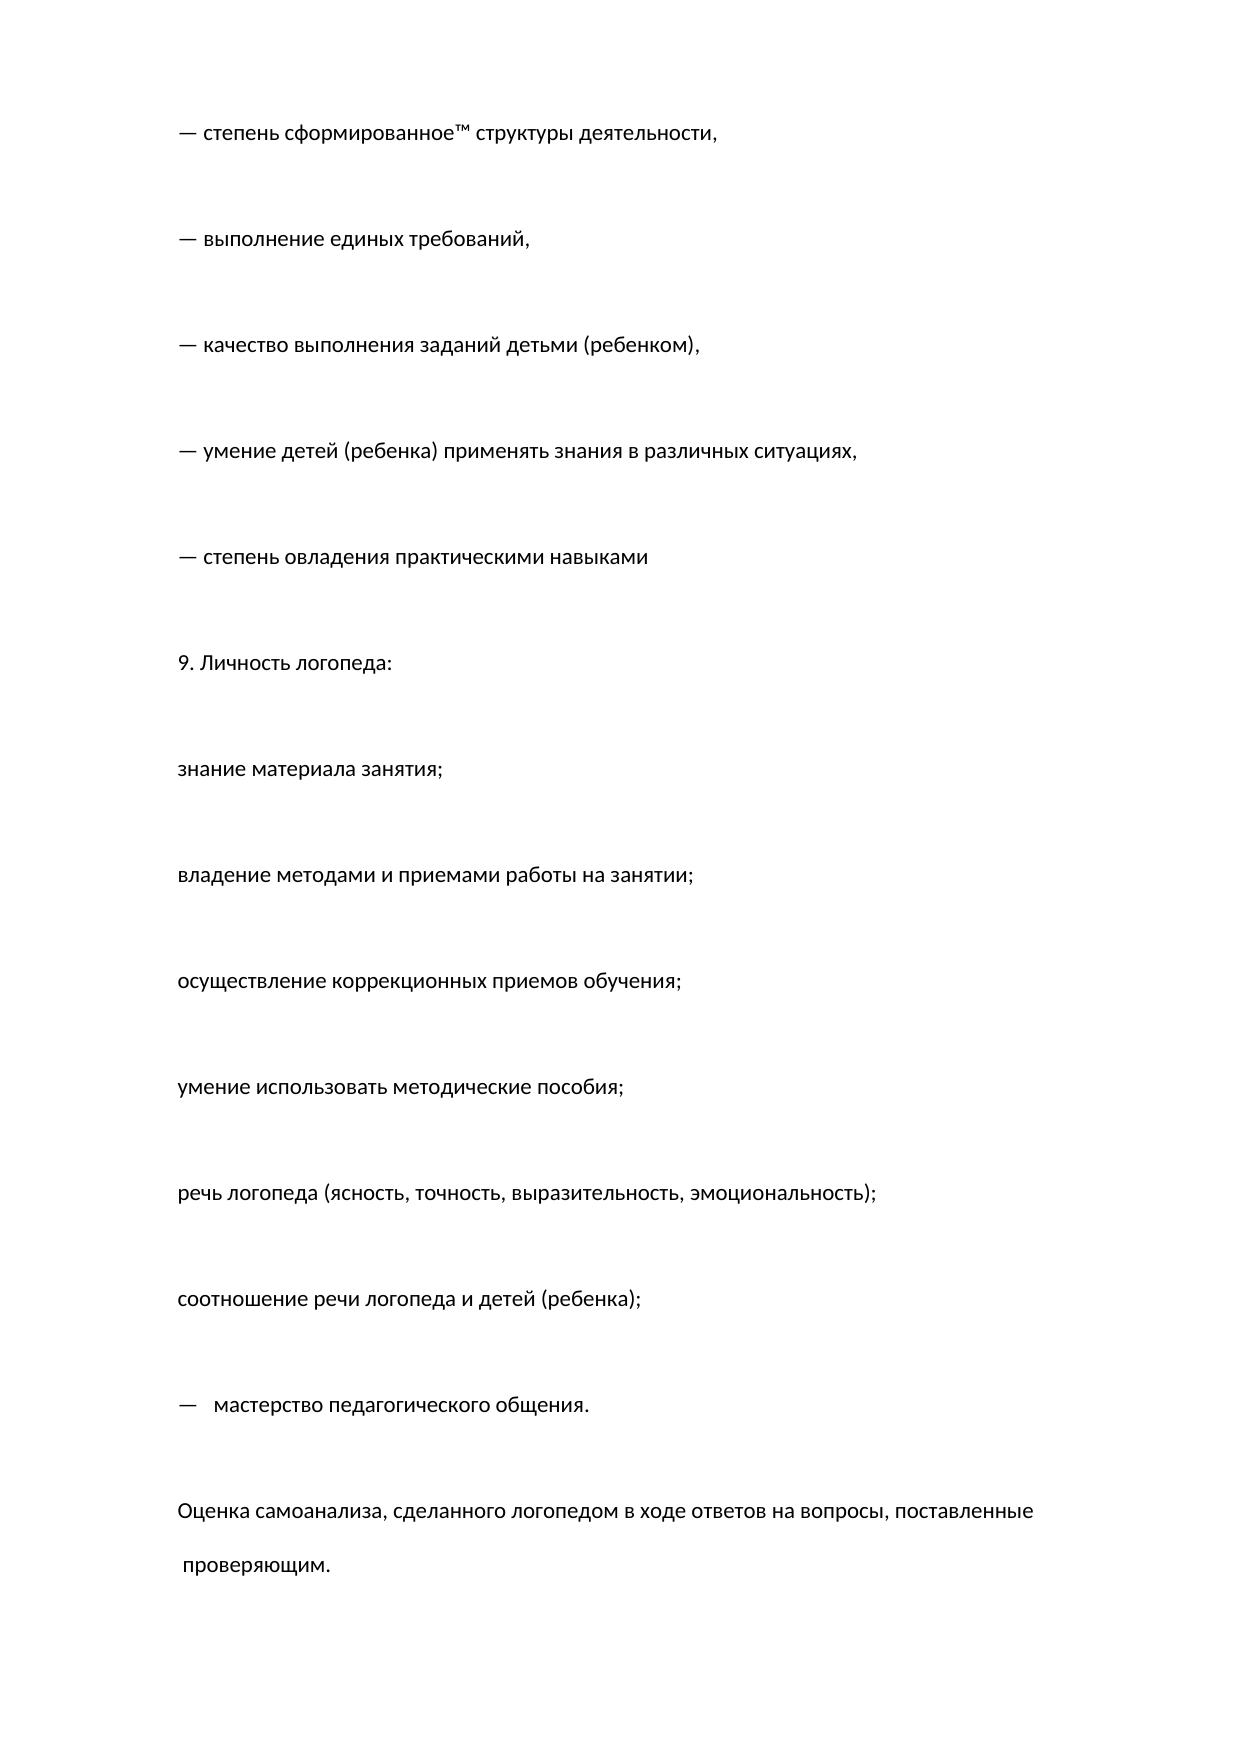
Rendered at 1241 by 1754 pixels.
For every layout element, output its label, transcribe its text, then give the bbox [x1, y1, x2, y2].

text проверяющим. [177, 1550, 1152, 1578]
text речь логопеда (ясность, точность, выразительность, эмоциональность); [177, 1178, 1152, 1207]
text — качество выполнения заданий детьми (ребенком), [177, 330, 1152, 358]
text знание материала занятия; [177, 754, 1152, 782]
text умение использовать методические пособия; [177, 1072, 1152, 1101]
text соотношение речи логопеда и детей (ребенка); [177, 1284, 1152, 1313]
text владение методами и приемами работы на занятии; [177, 860, 1152, 888]
text — степень сформированное™ структуры деятельности, [177, 118, 1152, 146]
text — умение детей (ребенка) применять знания в различных ситуациях, [177, 436, 1152, 464]
text 9. Личность логопеда: [177, 648, 1152, 676]
text осуществление коррекционных приемов обучения; [177, 966, 1152, 994]
text — степень овладения практическими навыками [177, 542, 1152, 570]
text — выполнение единых требований, [177, 224, 1152, 252]
text Оценка самоанализа, сделанного логопедом в ходе ответов на вопросы, поставленные [177, 1497, 1152, 1525]
text — мастерство педагогического общения. [177, 1391, 1152, 1419]
